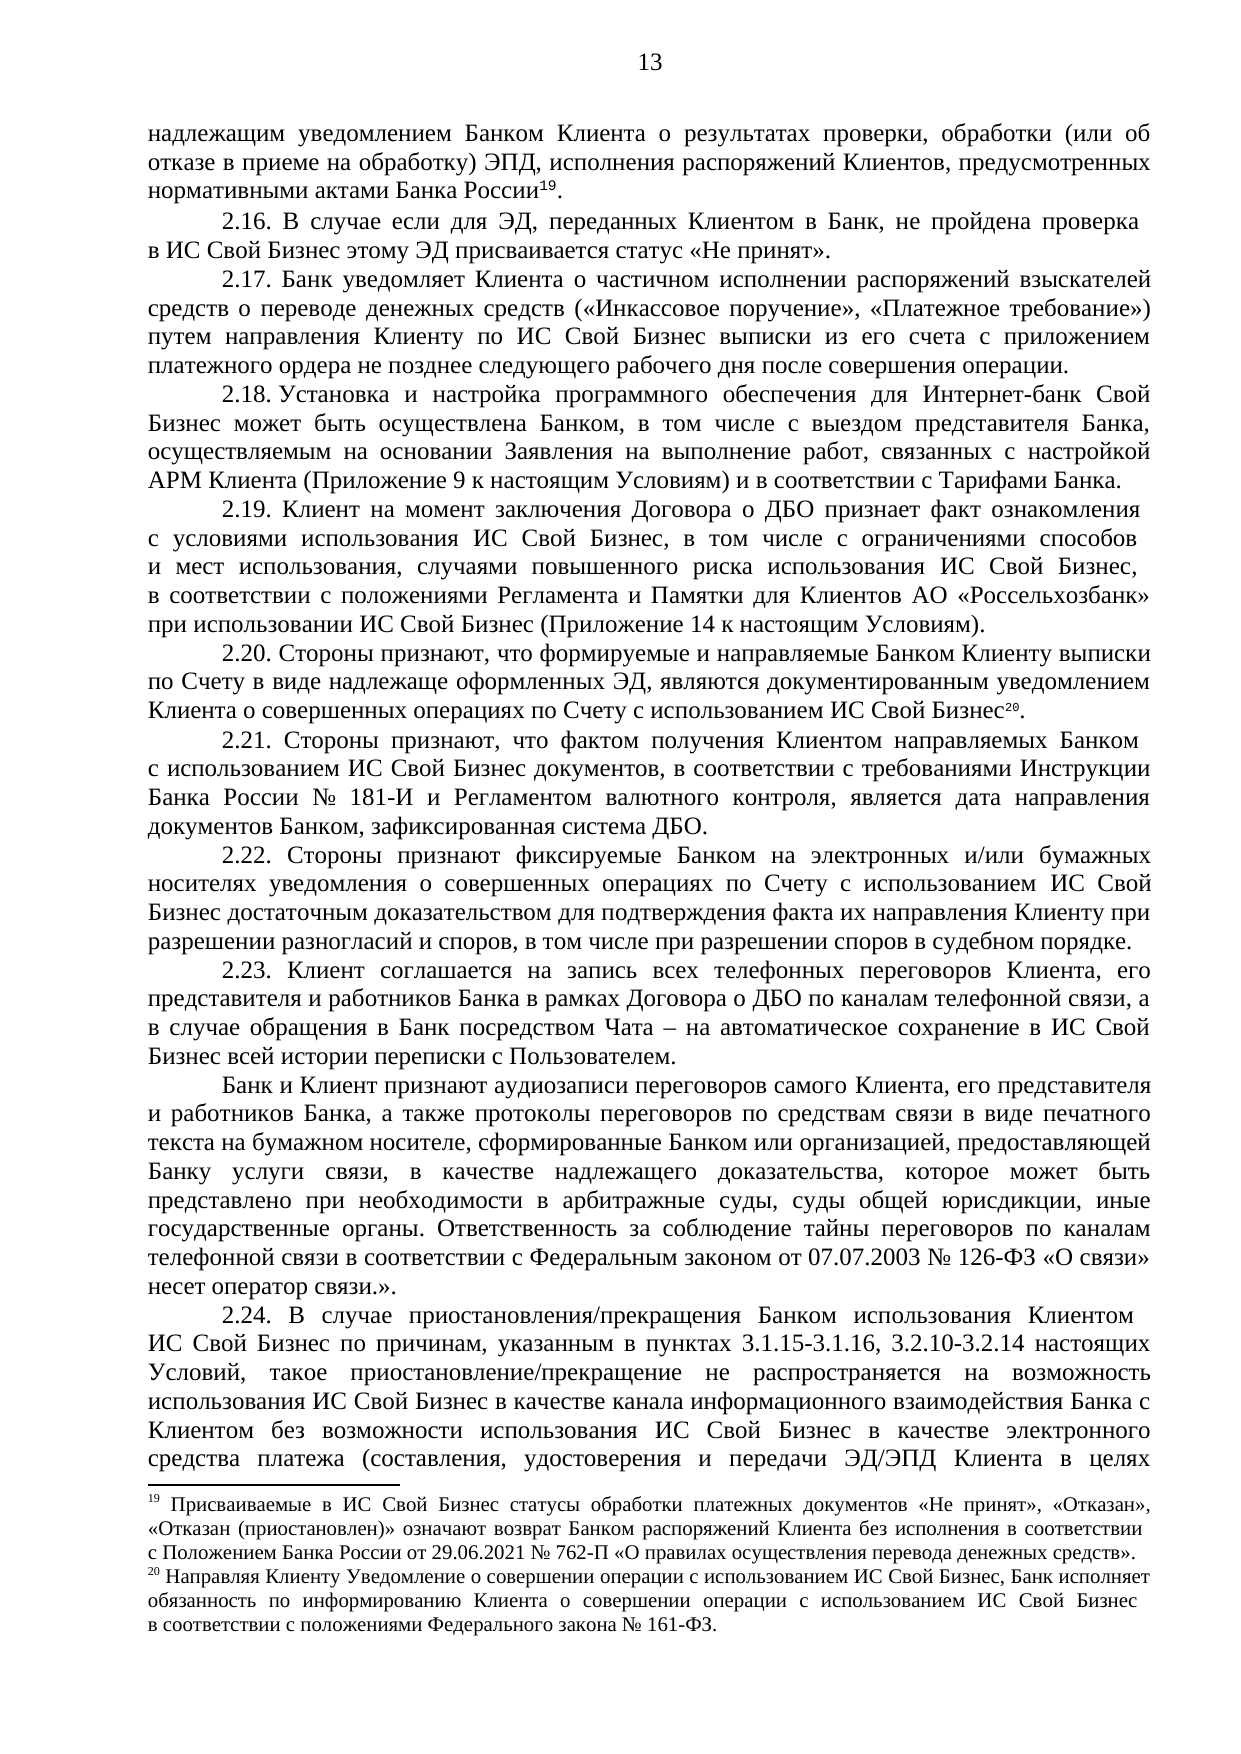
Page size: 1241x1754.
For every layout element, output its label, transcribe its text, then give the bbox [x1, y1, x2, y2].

text 2.18. Установка и настройка программного обеспечения для Интернет-банк Свой Бизнес может быть осуществлена Банком, в том числе с выездом представителя Банка, осуществляемым на основании Заявления на выполнение работ, связанных с настройкой АРМ Клиента (Приложение 9 к настоящим Условиям) и в соответствии с Тарифами Банка. [148, 379, 1152, 494]
text 2.16. В случае если для ЭД, переданных Клиентом в Банк, не пройдена проверка в ИС Свой Бизнес этому ЭД присваивается статус «Не принят». [148, 206, 1152, 264]
text 2.19. Клиент на момент заключения Договора о ДБО признает факт ознакомления с условиями использования ИС Свой Бизнес, в том числе с ограничениями способов и мест использования, случаями повышенного риска использования ИС Свой Бизнес, в соответствии с положениями Регламента и Памятки для Клиентов АО «Россельхозбанк» при использовании ИС Свой Бизнес (Приложение 14 к настоящим Условиям). [148, 494, 1152, 638]
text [148, 118, 1152, 206]
text 2.22. Стороны признают фиксируемые Банком на электронных и/или бумажных носителях уведомления о совершенных операциях по Счету с использованием ИС Свой Бизнес достаточным доказательством для подтверждения факта их направления Клиенту при разрешении разногласий и споров, в том числе при разрешении споров в судебном порядке. [148, 840, 1152, 955]
text 2.17. Банк уведомляет Клиента о частичном исполнении распоряжений взыскателей средств о переводе денежных средств («Инкассовое поручение», «Платежное требование») путем направления Клиенту по ИС Свой Бизнес выписки из его счета с приложением платежного ордера не позднее следующего рабочего дня после совершения операции. [148, 264, 1152, 379]
text Банк и Клиент признают аудиозаписи переговоров самого Клиента, его представителя и работников Банка, а также протоколы переговоров по средствам связи в виде печатного текста на бумажном носителе, сформированные Банком или организацией, предоставляющей Банку услуги связи, в качестве надлежащего доказательства, которое может быть представлено при необходимости в арбитражные суды, суды общей юрисдикции, иные государственные органы. Ответственность за соблюдение тайны переговоров по каналам телефонной связи в соответствии с Федеральным законом от 07.07.2003 № 126-ФЗ «О связи» несет оператор связи.». [148, 1070, 1152, 1300]
text 2.20. Стороны признают, что формируемые и направляемые Банком Клиенту выписки по Счету в виде надлежаще оформленных ЭД, являются документированным уведомлением Клиента о совершенных операциях по Счету с использованием ИС Свой Бизнес. [148, 638, 1152, 725]
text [148, 1300, 1152, 1472]
text 2.23. Клиент соглашается на запись всех телефонных переговоров Клиента, его представителя и работников Банка в рамках Договора о ДБО по каналам телефонной связи, а в случае обращения в Банк посредством Чата – на автоматическое сохранение в ИС Свой Бизнес всей истории переписки с Пользователем. [148, 955, 1152, 1070]
text 2.21. Стороны признают, что фактом получения Клиентом направляемых Банком с использованием ИС Свой Бизнес документов, в соответствии с требованиями Инструкции Банка России № 181-И и Регламентом валютного контроля, является дата направления документов Банком, зафиксированная система ДБО. [148, 725, 1152, 840]
